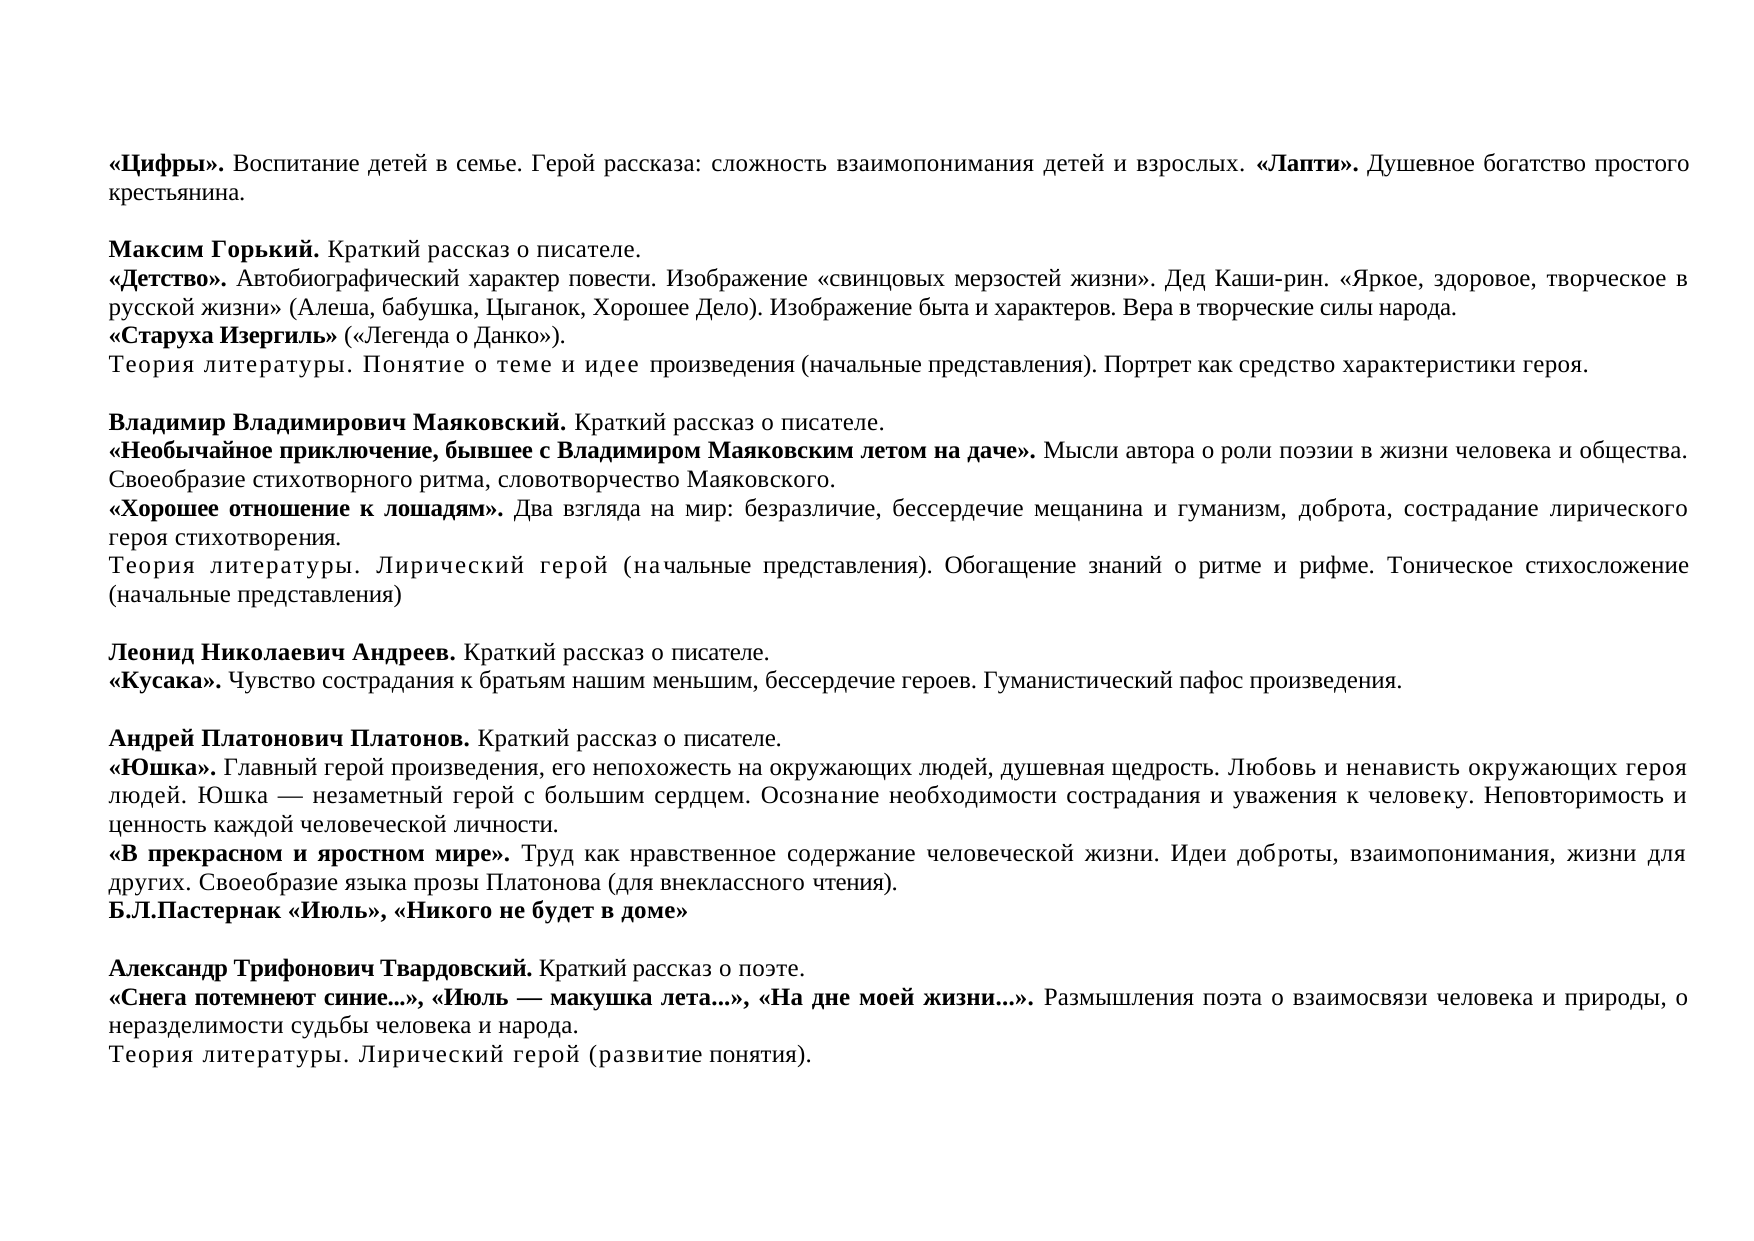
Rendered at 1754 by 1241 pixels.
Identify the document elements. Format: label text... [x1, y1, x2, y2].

text Максим Горький. Краткий рассказ о писателе. [108, 234, 1689, 263]
text «Необычайное приключение, бывшее с Владимиром Маяковским летом на даче». Мысли автора о роли поэзии в жизни человека и общества. Своеобразие стихотворного ритма, словотворчество Маяковского. [108, 435, 1689, 493]
text Александр Трифонович Твардовский. Краткий рассказ о поэте. [108, 953, 1688, 982]
text Леонид Николаевич Андреев. Краткий рассказ о писателе. [108, 637, 1689, 665]
text «Детство». Автобиографический характер повести. Изображение «свинцовых мерзостей жизни». Дед Каши-рин. «Яркое, здоровое, творческое в русской жизни» (Алеша, бабушка, Цыганок, Хорошее Дело). Изображение быта и характеров. Вера в творческие силы народа. [108, 263, 1689, 320]
text Владимир Владимирович Маяковский. Краткий рассказ о писателе. [108, 407, 1688, 435]
text Андрей Платонович Платонов. Краткий рассказ о писателе. [108, 723, 1688, 752]
text «Старуха Изергиль» («Легенда о Данко»). [108, 320, 1689, 349]
text «Цифры». Воспитание детей в семье. Герой рассказа: сложность взаимопонимания детей и взрослых. «Лапти». Душевное богатство простого крестьянина. [108, 148, 1689, 205]
text Теория литературы. Лирический герой (начальные представления). Обогащение знаний о ритме и рифме. Тоническое стихосложение (начальные представления) [108, 550, 1689, 608]
text «В прекрасном и яростном мире». Труд как нравственное содержание человеческой жизни. Идеи доброты, взаимопонимания, жизни для других. Своеобразие языка прозы Платонова (для внеклассного чтения). [108, 838, 1686, 895]
text Теория литературы. Лирический герой (развитие понятия). [108, 1039, 1688, 1068]
text «Снега потемнеют синие...», «Июль — макушка лета...», «На дне моей жизни...». Размышления поэта о взаимосвязи человека и природы, о неразделимости судьбы человека и народа. [108, 982, 1689, 1039]
text Б.Л.Пастернак «Июль», «Никого не будет в доме» [108, 895, 1687, 924]
text «Кусака». Чувство сострадания к братьям нашим меньшим, бессердечие героев. Гуманистический пафос произведения. [108, 665, 1689, 694]
text Теория литературы. Понятие о теме и идее произведения (начальные представления). Портрет как средство характеристики героя. [108, 349, 1689, 378]
text «Юшка». Главный герой произведения, его непохожесть на окружающих людей, душевная щедрость. Любовь и ненависть окружающих героя людей. Юшка — незаметный герой с большим сердцем. Осознание необходимости сострадания и уважения к человеку. Неповторимость и ценность каждой человеческой личности. [108, 752, 1687, 838]
text «Хорошее отношение к лошадям». Два взгляда на мир: безразличие, бессердечие мещанина и гуманизм, доброта, сострадание лирического героя стихотворения. [108, 493, 1688, 550]
